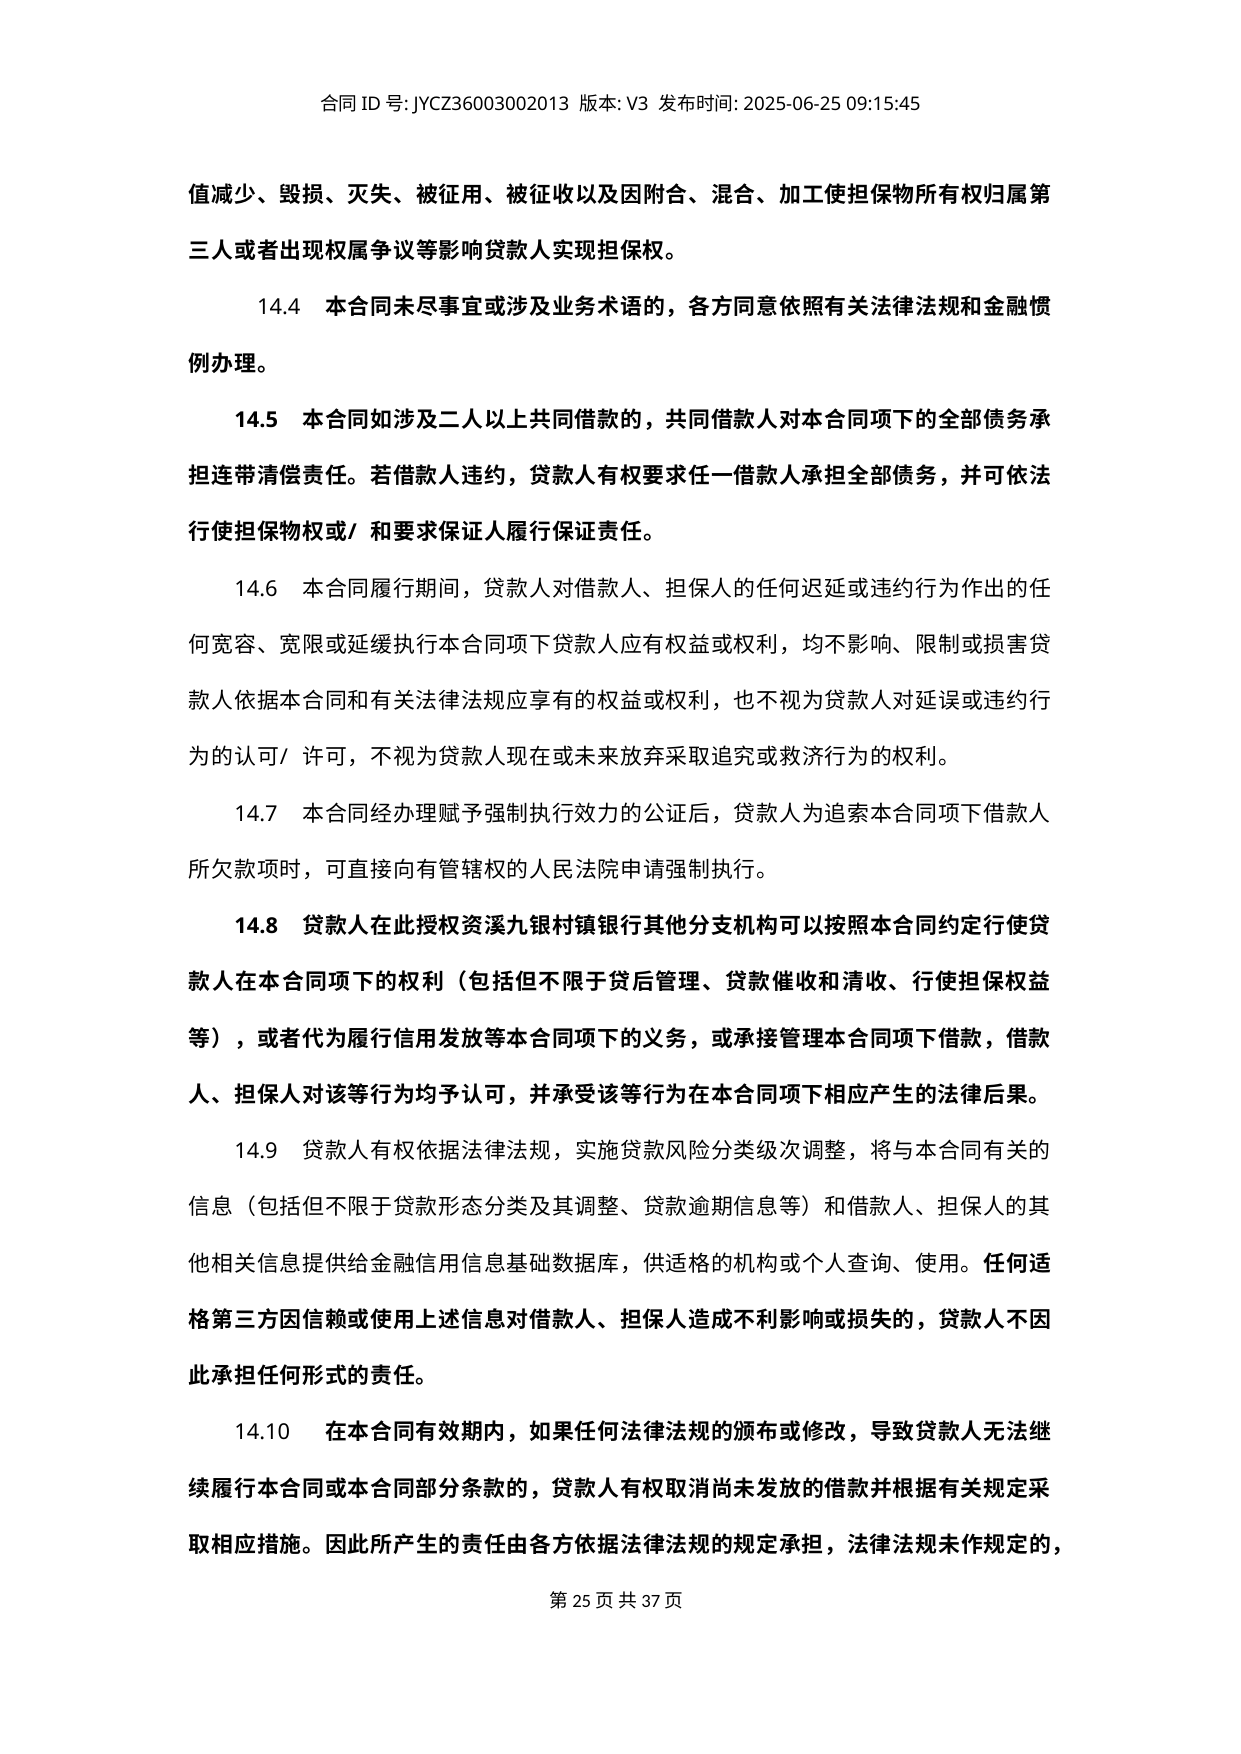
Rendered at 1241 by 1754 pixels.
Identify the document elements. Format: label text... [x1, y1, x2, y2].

text 14.4 本合同未尽事宜或涉及业务术语的，各方同意依照有关法律法规和金融惯例办理。 [189, 277, 1052, 389]
text 14.5 本合同如涉及二人以上共同借款的，共同借款人对本合同项下的全部债务承担连带清偿责任。若借款人违约，贷款人有权要求任一借款人承担全部债务，并可依法行使担保物权或/和要求保证人履行保证责任。 [189, 389, 1052, 558]
text 14.8 贷款人在此授权资溪九银村镇银行其他分支机构可以按照本合同约定行使贷款人在本合同项下的权利（包括但不限于贷后管理、贷款催收和清收、行使担保权益等），或者代为履行信用发放等本合同项下的义务，或承接管理本合同项下借款，借款人、担保人对该等行为均予认可，并承受该等行为在本合同项下相应产生的法律后果。 [189, 896, 1052, 1121]
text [189, 164, 1052, 277]
text 14.9 贷款人有权依据法律法规，实施贷款风险分类级次调整，将与本合同有关的信息（包括但不限于贷款形态分类及其调整、贷款逾期信息等）和借款人、担保人的其他相关信息提供给金融信用信息基础数据库，供适格的机构或个人查询、使用。任何适格第三方因信赖或使用上述信息对借款人、担保人造成不利影响或损失的，贷款人不因此承担任何形式的责任。 [189, 1121, 1052, 1402]
text 14.7 本合同经办理赋予强制执行效力的公证后，贷款人为追索本合同项下借款人所欠款项时，可直接向有管辖权的人民法院申请强制执行。 [189, 783, 1052, 896]
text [189, 1402, 1052, 1571]
text 14.6 本合同履行期间，贷款人对借款人、担保人的任何迟延或违约行为作出的任何宽容、宽限或延缓执行本合同项下贷款人应有权益或权利，均不影响、限制或损害贷款人依据本合同和有关法律法规应享有的权益或权利，也不视为贷款人对延误或违约行为的认可/许可，不视为贷款人现在或未来放弃采取追究或救济行为的权利。 [189, 558, 1052, 783]
